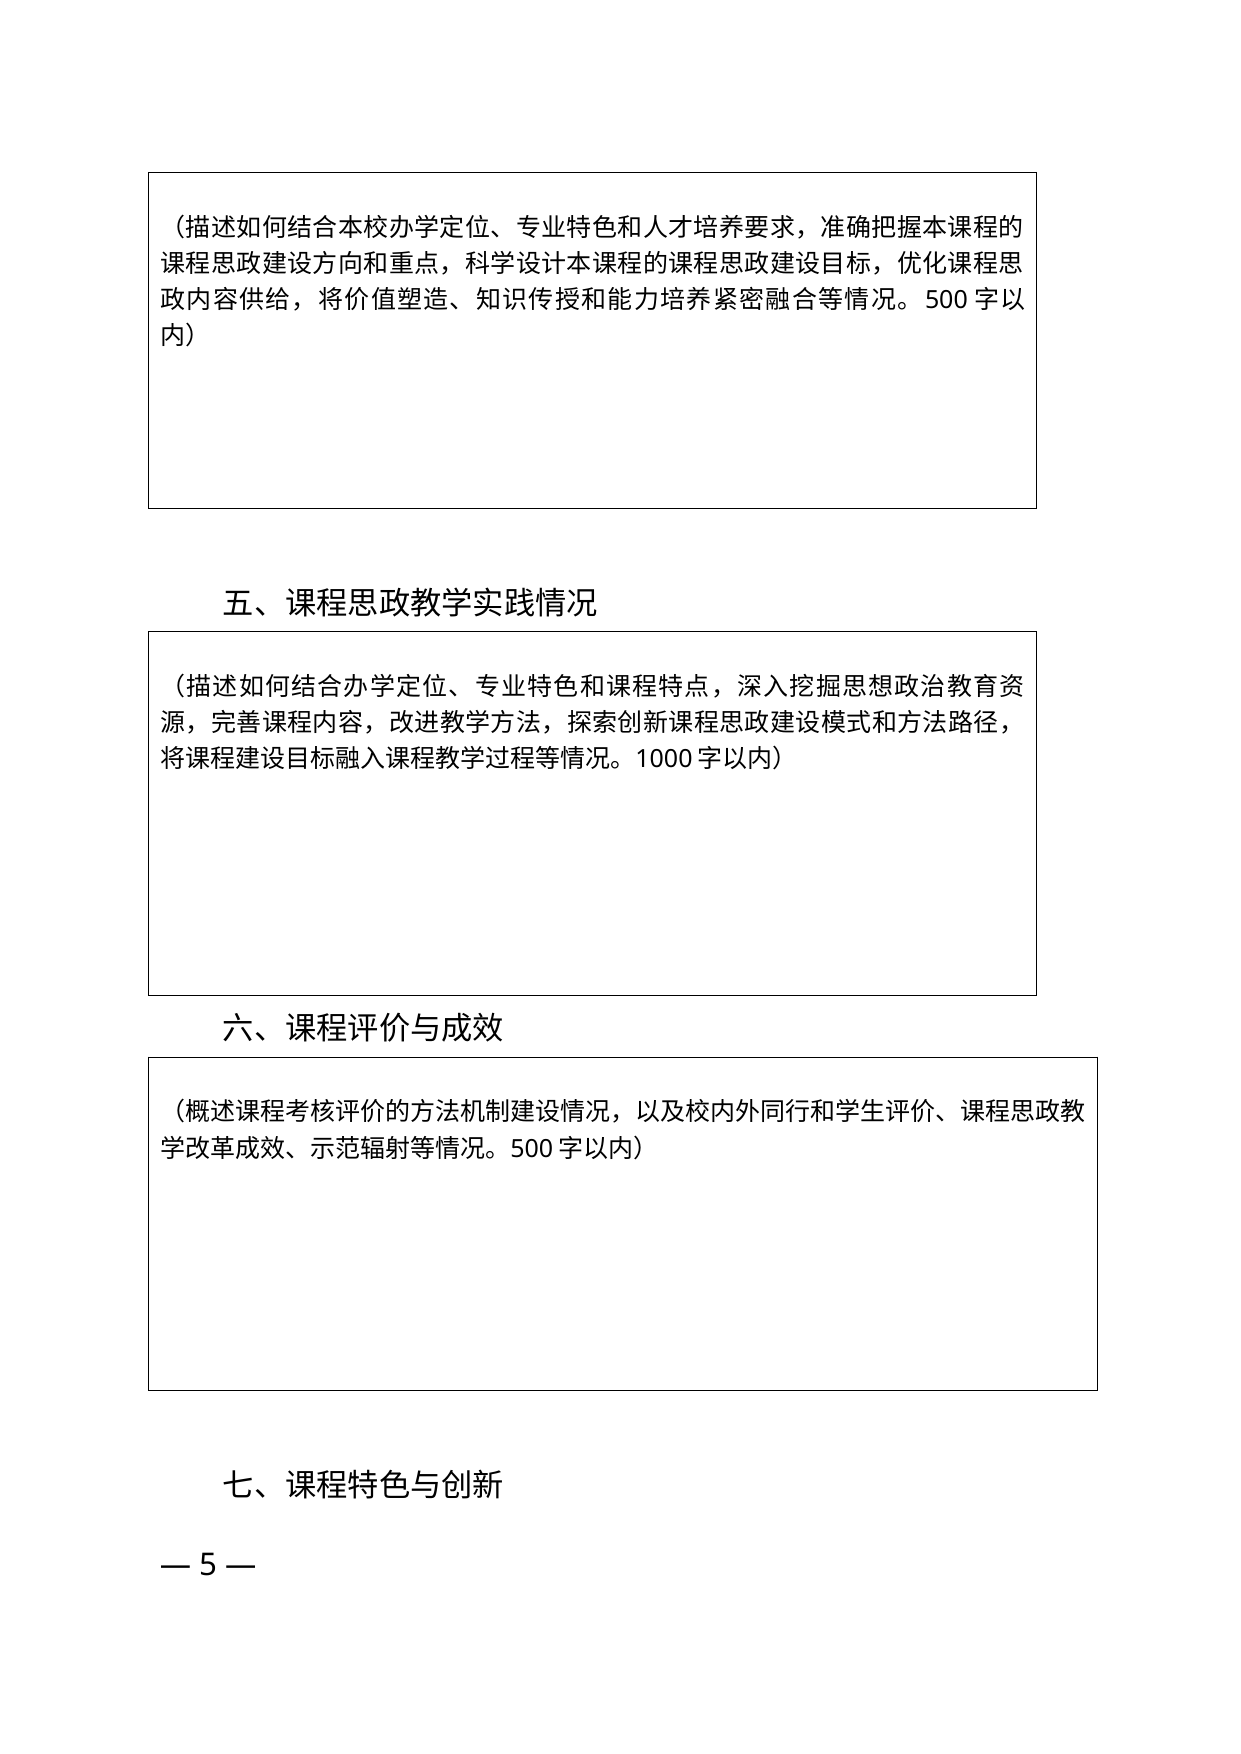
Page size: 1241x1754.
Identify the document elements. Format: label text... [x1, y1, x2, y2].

list 课程评价与成效 [160, 996, 1098, 1057]
table_header （描述如何结合办学定位、专业特色和课程特点，深入挖掘思想政治教育资源，完善课程内容，改进教学方法，探索创新课程思政建设模式和方法路径，将课程建设目标融入课程教学过程等情况。1000字以内） [149, 632, 1036, 994]
list 课程思政教学实践情况 [160, 570, 1098, 631]
table_header （概述课程考核评价的方法机制建设情况，以及校内外同行和学生评价、课程思政教学改革成效、示范辐射等情况。500字以内） [149, 1058, 1097, 1390]
list 课程特色与创新 [160, 1452, 1098, 1513]
table_header （描述如何结合本校办学定位、专业特色和人才培养要求，准确把握本课程的课程思政建设方向和重点，科学设计本课程的课程思政建设目标，优化课程思政内容供给，将价值塑造、知识传授和能力培养紧密融合等情况。500字以内） [149, 173, 1036, 508]
